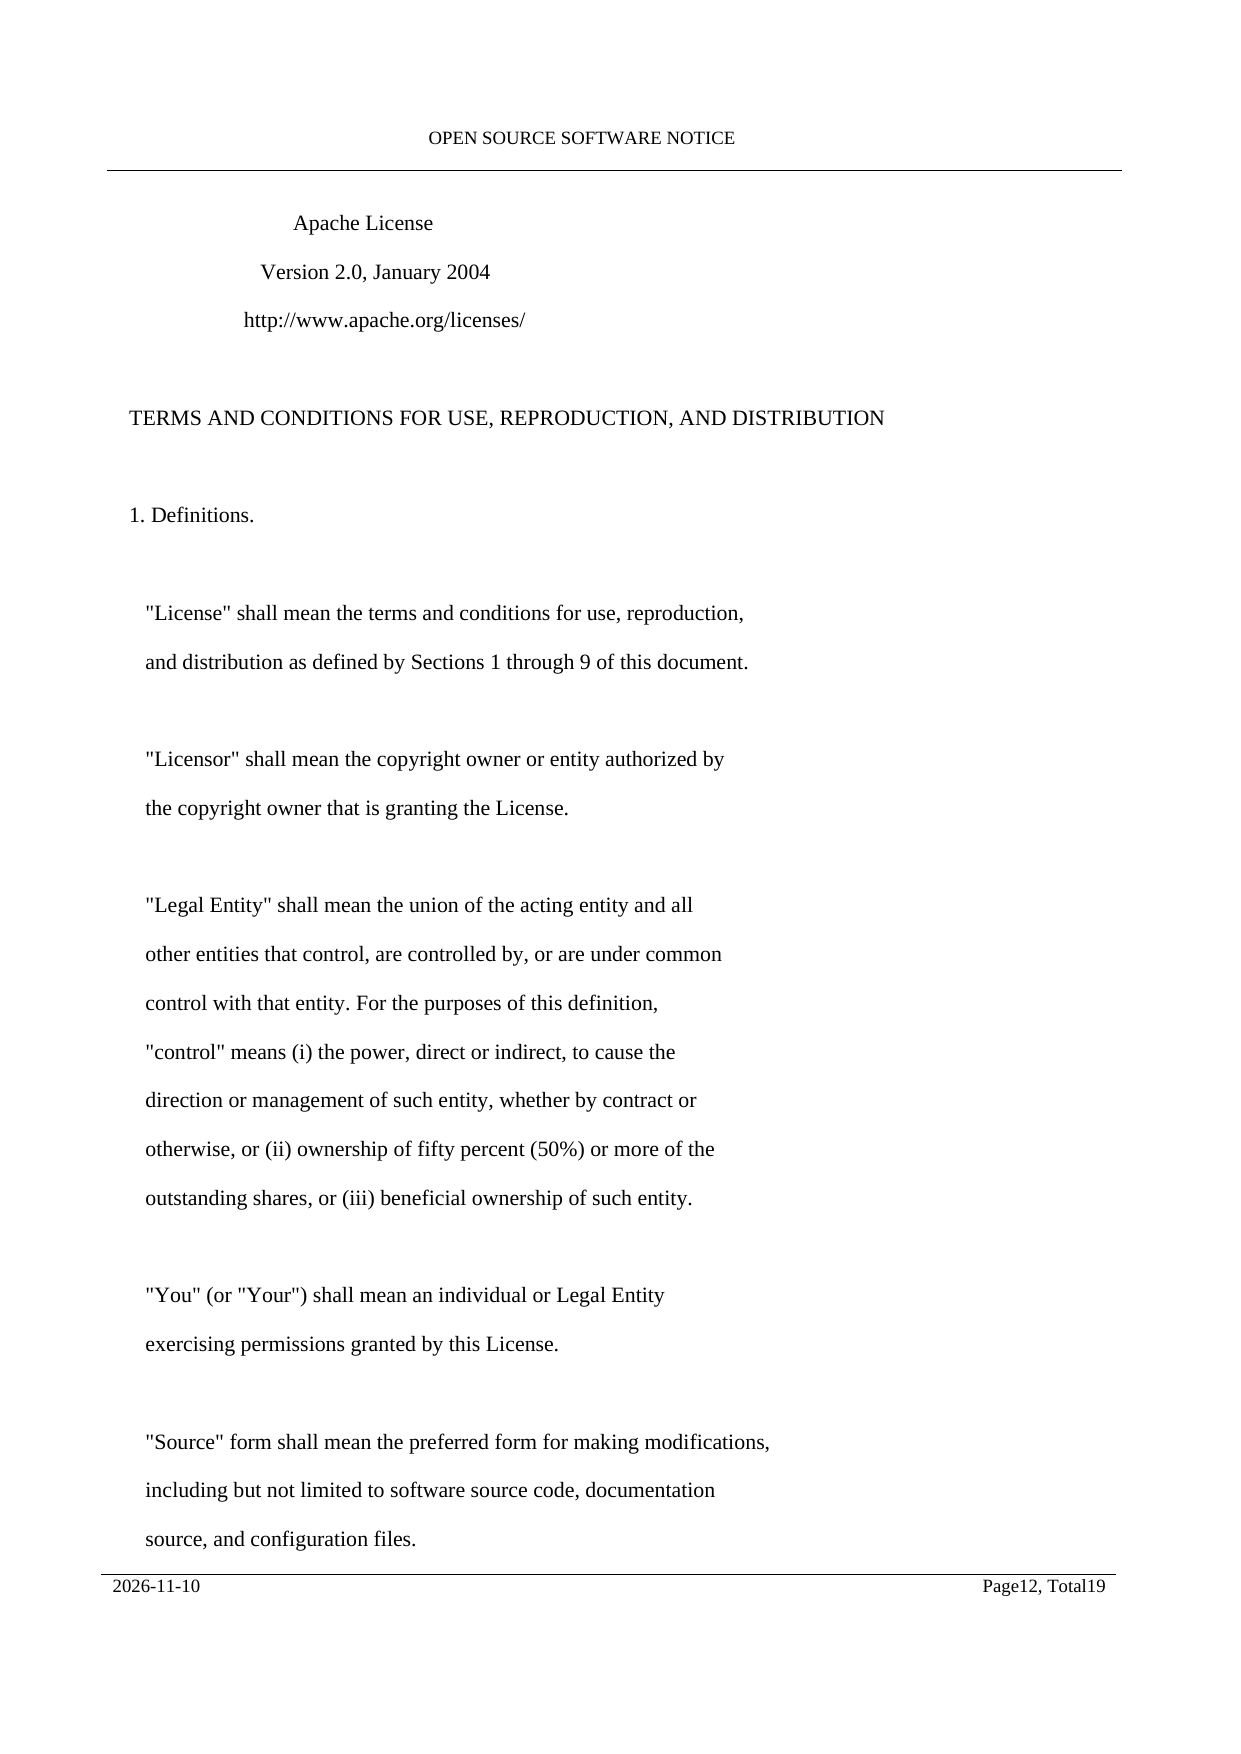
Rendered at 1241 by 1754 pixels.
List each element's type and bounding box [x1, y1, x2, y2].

text [112, 206, 1128, 1555]
